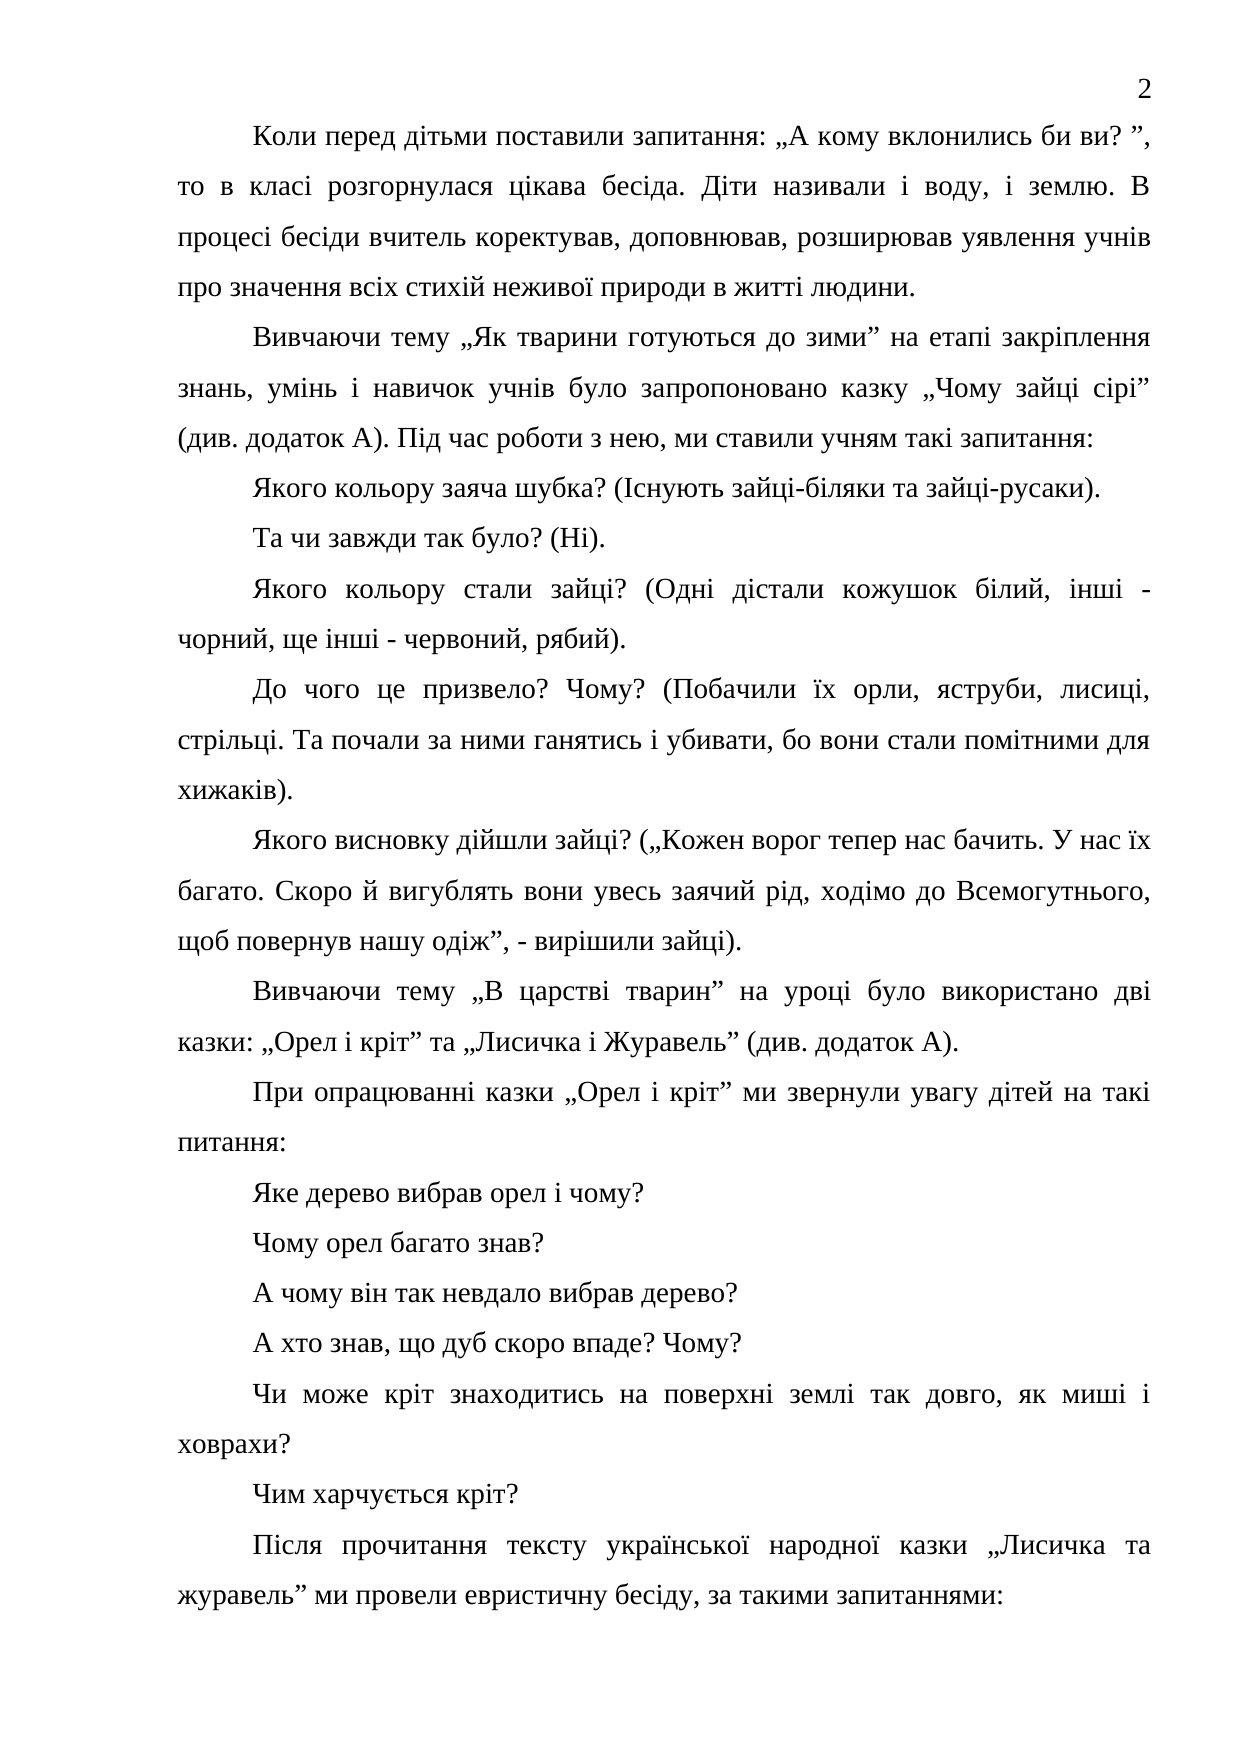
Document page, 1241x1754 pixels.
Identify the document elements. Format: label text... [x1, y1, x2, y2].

text Якого висновку дійшли зайці? („Кожен ворог тепер нас бачить. У нас їх багато. Скоро й вигублять вони увесь заячий рід, ходімо до Всемогутнього, щоб повернув нашу одіж”, - вирішили зайці). [177, 822, 1152, 957]
text А чому він так невдало вибрав дерево? [177, 1275, 1152, 1309]
text Вивчаючи тему „В царстві тварин” на уроці було використано дві казки: „Орел і кріт” та „Лисичка і Журавель” (див. додаток А). [177, 973, 1152, 1057]
text Чому орел багато знав? [177, 1225, 1152, 1258]
text Чи може кріт знаходитись на поверхні землі так довго, як миші і ховрахи? [177, 1376, 1152, 1460]
text До чого це призвело? Чому? (Побачили їх орли, яструби, лисиці, стрільці. Та почали за ними ганятись і убивати, бо вони стали помітними для хижаків). [177, 672, 1152, 806]
text А хто знав, що дуб скоро впаде? Чому? [177, 1326, 1152, 1359]
text Якого кольору стали зайці? (Одні дістали кожушок білий, інші - чорний, ще інші - червоний, рябий). [177, 571, 1152, 655]
text Після прочитання тексту української народної казки „Лисичка та журавель” ми провели евристичну бесіду, за такими запитаннями: [177, 1527, 1152, 1611]
text Коли перед дітьми поставили запитання: „А кому вклонились би ви? ”, то в класі розгорнулася цікава бесіда. Діти називали і воду, і землю. В процесі бесіди вчитель коректував, доповнював, розширював уявлення учнів про значення всіх стихій неживої природи в житті людини. [177, 118, 1152, 303]
text Яке дерево вибрав орел і чому? [177, 1175, 1152, 1208]
text При опрацюванні казки „Орел і кріт” ми звернули увагу дітей на такі питання: [177, 1074, 1152, 1158]
text Чим харчується кріт? [177, 1477, 1152, 1510]
text Вивчаючи тему „Як тварини готуються до зими” на етапі закріплення знань, умінь і навичок учнів було запропоновано казку „Чому зайці сірі” (див. додаток А). Під час роботи з нею, ми ставили учням такі запитання: [177, 319, 1152, 453]
text Якого кольору заяча шубка? (Існують зайці-біляки та зайці-русаки). [177, 470, 1152, 504]
text Та чи завжди так було? (Ні). [177, 521, 1152, 554]
